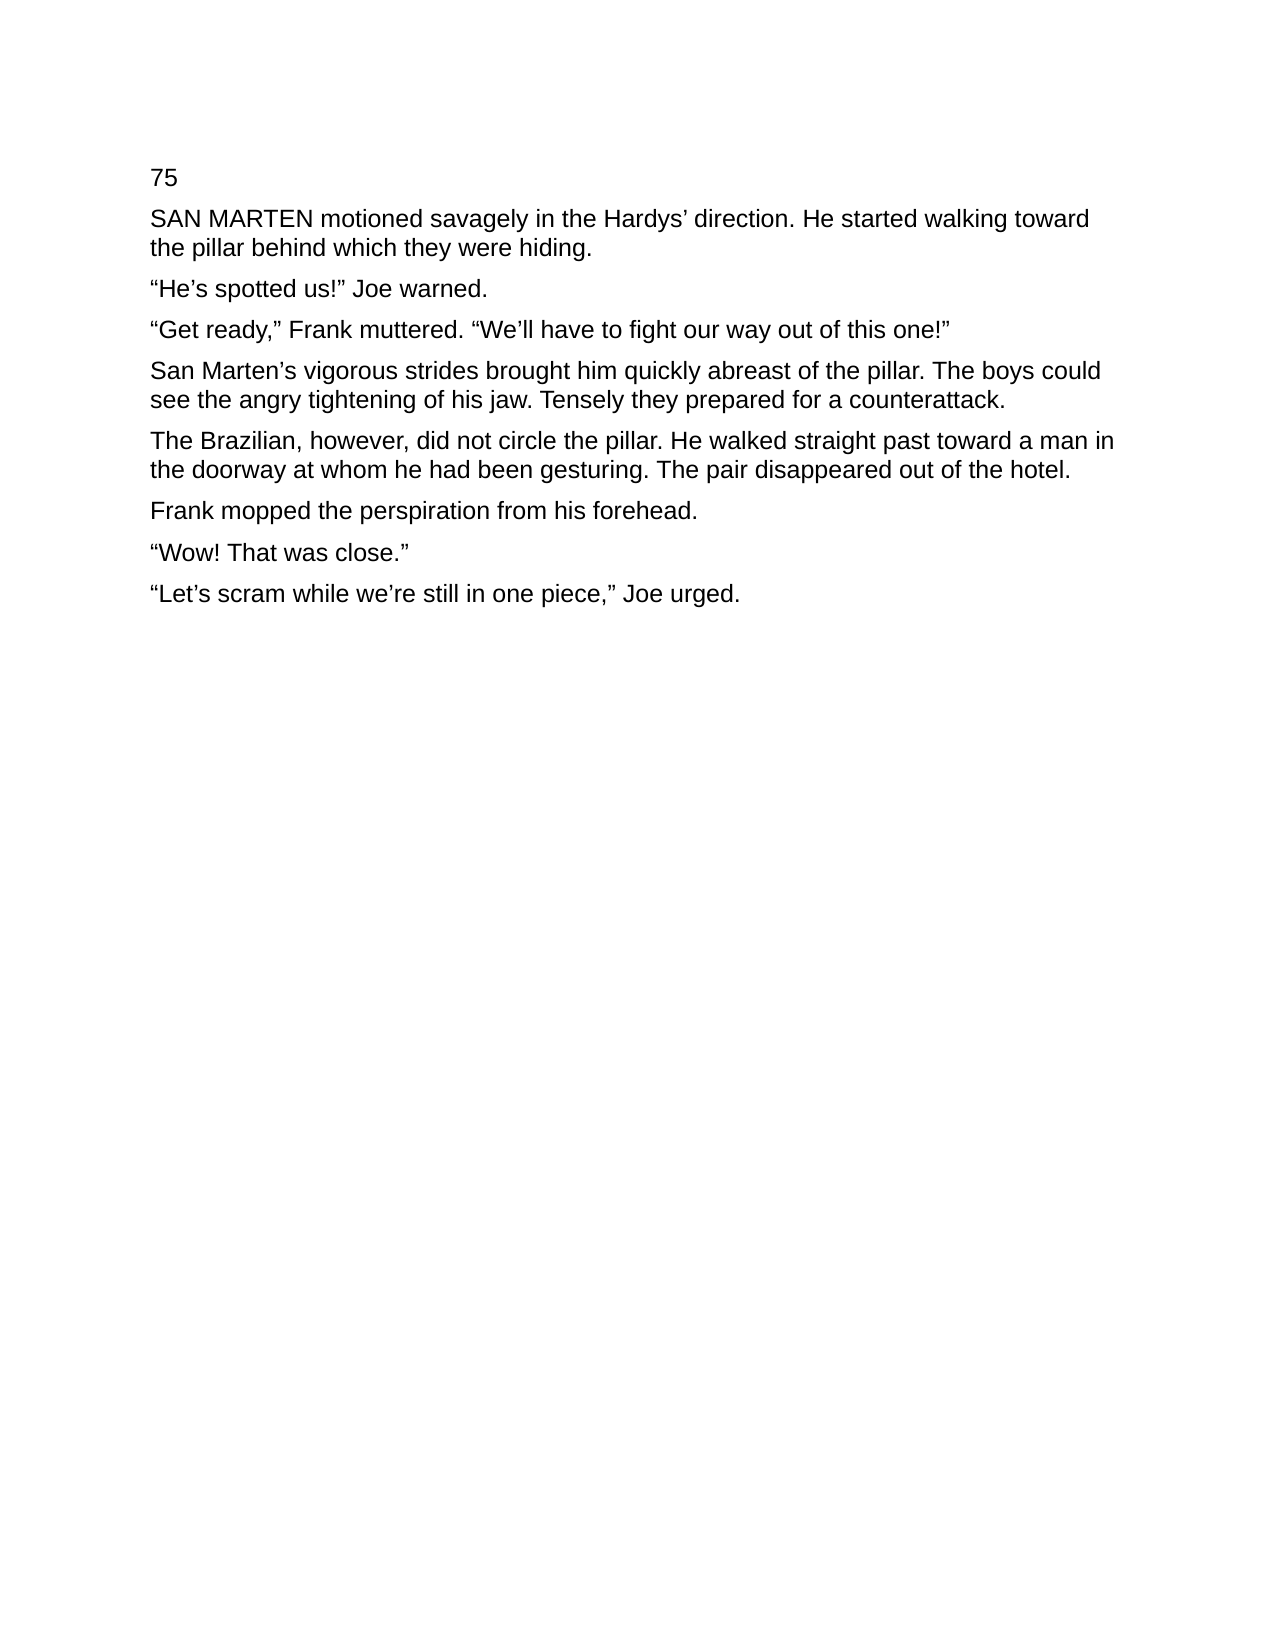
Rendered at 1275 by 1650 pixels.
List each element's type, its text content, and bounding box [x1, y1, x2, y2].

text “Let’s scram while we’re still in one piece,” Joe urged. [150, 579, 1125, 607]
text Frank mopped the perspiration from his forehead. [150, 496, 1125, 525]
text 75 [150, 162, 1125, 191]
text “Get ready,” Frank muttered. “We’ll have to fight our way out of this one!” [150, 315, 1125, 344]
text “Wow! That was close.” [150, 537, 1125, 566]
text San Marten’s vigorous strides brought him quickly abreast of the pillar. The boys could see the angry tightening of his jaw. Tensely they prepared for a counterattack. [150, 356, 1125, 414]
text The Brazilian, however, did not circle the pillar. He walked straight past toward a man in the doorway at whom he had been gesturing. The pair disappeared out of the hotel. [150, 426, 1125, 484]
text SAN MARTEN motioned savagely in the Hardys’ direction. He started walking toward the pillar behind which they were hiding. [150, 204, 1125, 261]
text “He’s spotted us!” Joe warned. [150, 274, 1125, 302]
